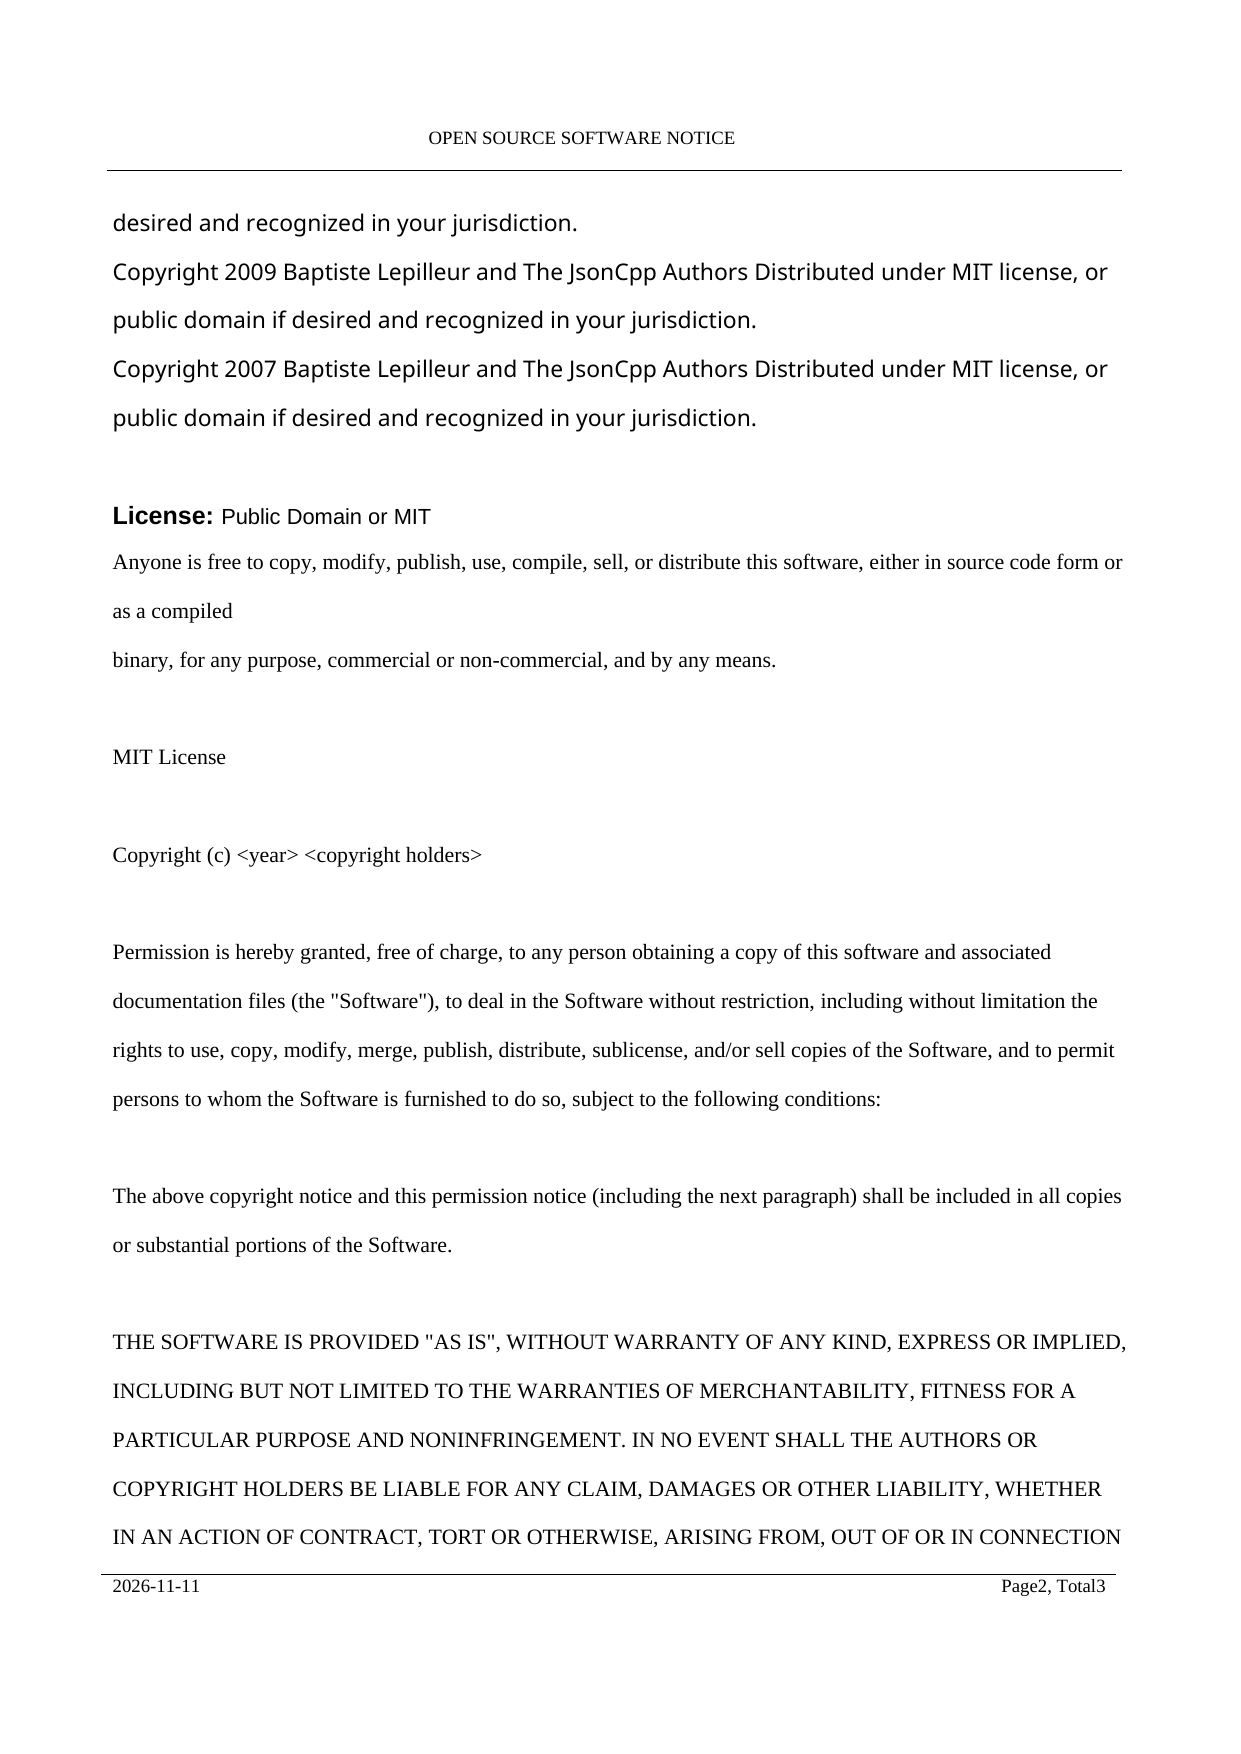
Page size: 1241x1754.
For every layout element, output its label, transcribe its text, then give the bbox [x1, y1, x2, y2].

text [112, 546, 1128, 1553]
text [112, 206, 1128, 483]
text License: Public Domain or MIT [112, 499, 1128, 531]
